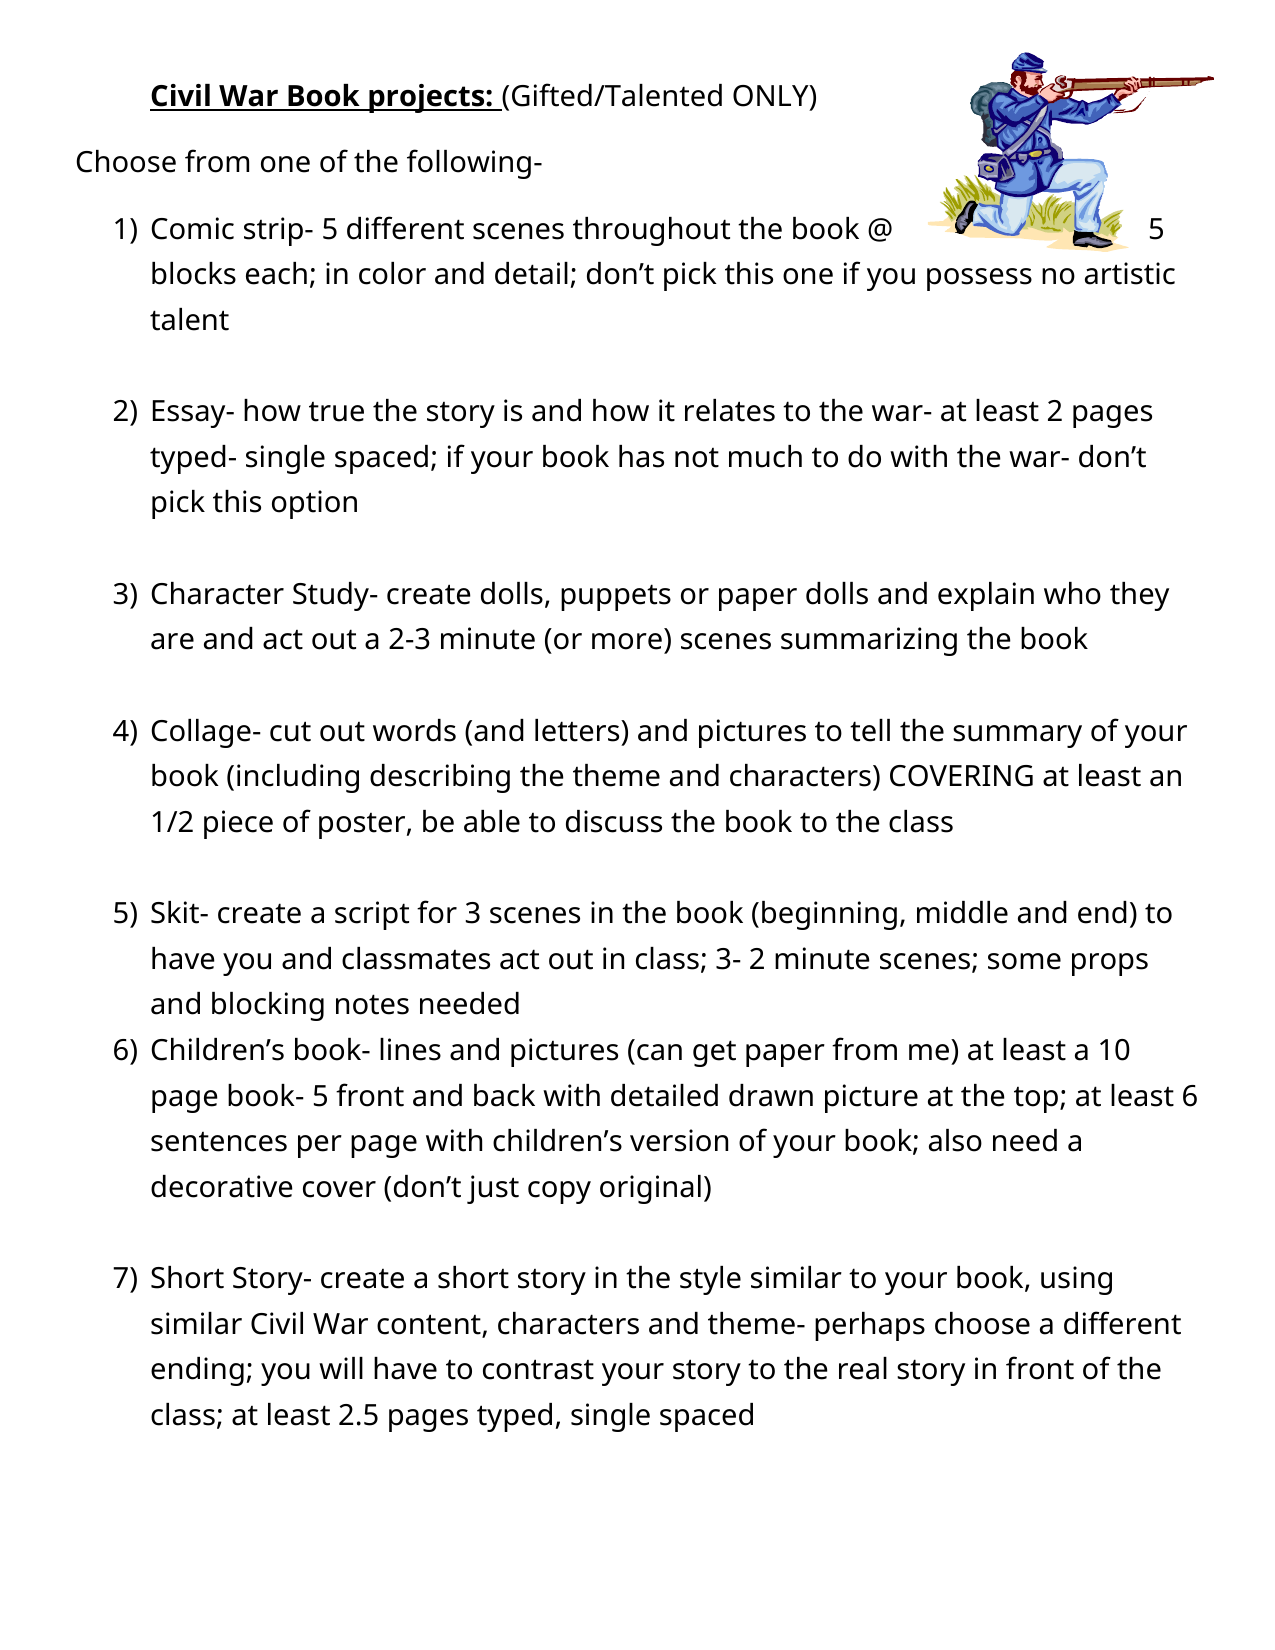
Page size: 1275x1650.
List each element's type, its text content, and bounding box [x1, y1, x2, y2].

list Character Study- create dolls, puppets or paper dolls and explain who they are and act out a 2-3 minute (or more) scenes summarizing the book [112, 573, 1200, 658]
list Short Story- create a short story in the style similar to your book, using similar Civil War content, characters and theme- perhaps choose a different ending; you will have to contrast your story to the real story in front of the class; at least 2.5 pages typed, single spaced [112, 1257, 1200, 1434]
list Skit- create a script for 3 scenes in the book (beginning, middle and end) to have you and classmates act out in class; 3- 2 minute scenes; some props and blocking notes needed [112, 892, 1200, 1023]
list Collage- cut out words (and letters) and pictures to tell the summary of your book (including describing the theme and characters) COVERING at least an 1/2 piece of poster, be able to discuss the book to the class [112, 710, 1200, 841]
text Civil War Book projects: (Gifted/Talented ONLY) [75, 75, 1200, 115]
list Essay- how true the story is and how it relates to the war- at least 2 pages typed- single spaced; if your book has not much to do with the war- don’t pick this option [112, 390, 1200, 521]
list Comic strip- 5 different scenes throughout the book @ 5 blocks each; in color and detail; don’t pick this one if you possess no artistic talent [112, 208, 1200, 339]
text Choose from one of the following- [75, 141, 1200, 181]
list Children’s book- lines and pictures (can get paper from me) at least a 10 page book- 5 front and back with detailed drawn picture at the top; at least 6 sentences per page with children’s version of your book; also need a decorative cover (don’t just copy original) [112, 1029, 1200, 1206]
